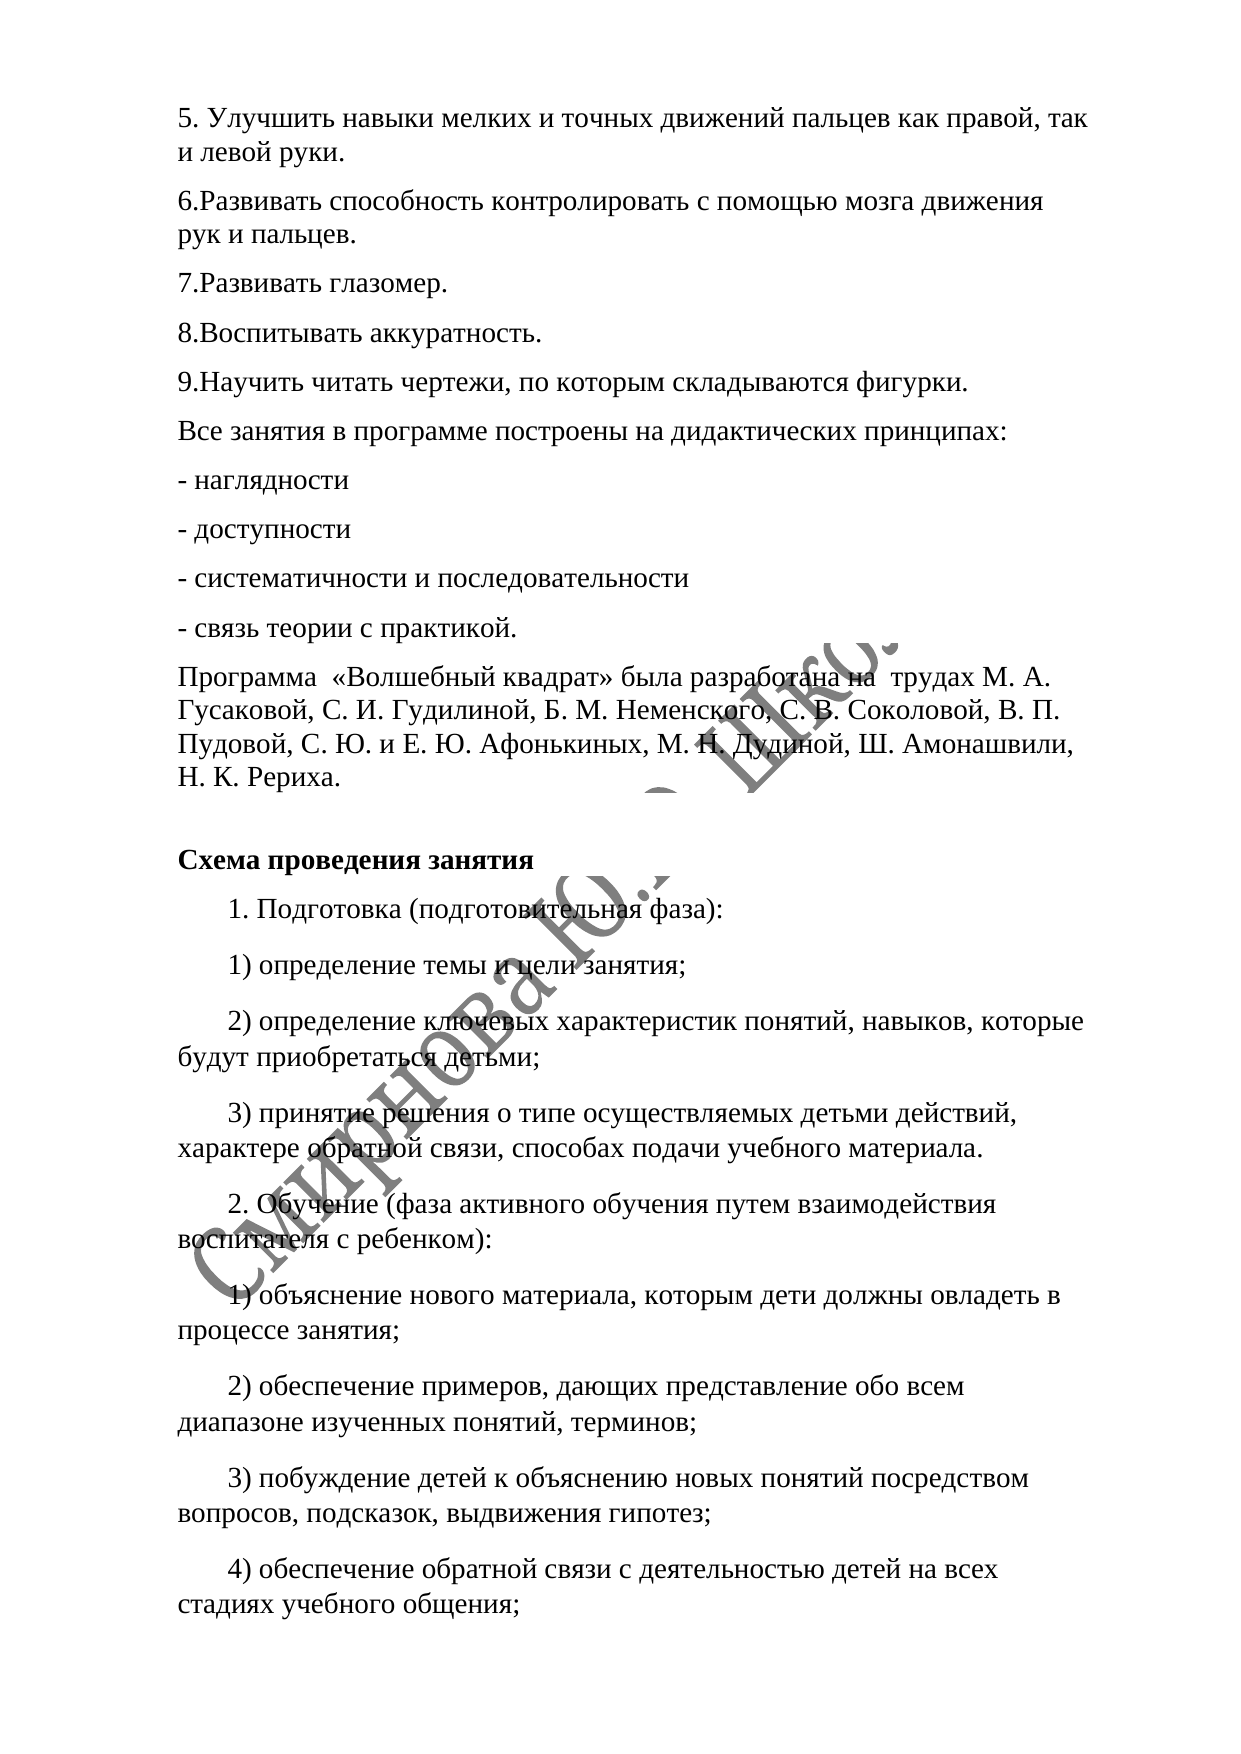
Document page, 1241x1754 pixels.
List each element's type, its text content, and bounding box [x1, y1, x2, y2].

text 6.Развивать способность контролировать с помощью мозга движения рук и пальцев. [177, 183, 1093, 250]
text 3) побуждение детей к объяснению новых понятий посредством вопросов, подсказок, выдвижения гипотез; [177, 1460, 1093, 1528]
text 1. Подготовка (подготовительная фаза): [177, 891, 1093, 925]
text 1) объяснение нового материала, которым дети должны овладеть в процессе занятия; [177, 1277, 1093, 1346]
text - связь теории с практикой. [177, 610, 1093, 643]
text 7.Развивать глазомер. [177, 266, 1093, 299]
text - наглядности [177, 462, 1093, 496]
text 9.Научить читать чертежи, по которым складываются фигурки. [177, 364, 1093, 397]
text Все занятия в программе построены на дидактических принципах: [177, 413, 1093, 447]
text - систематичности и последовательности [177, 561, 1093, 594]
text 2. Обучение (фаза активного обучения путем взаимодействия воспитателя с ребенком): [177, 1186, 1093, 1255]
text 1) определение темы и цели занятия; [177, 947, 1093, 981]
text - доступности [177, 511, 1093, 545]
text Схема проведения занятия [177, 842, 1093, 876]
text Программа «Волшебный квадрат» была разработана на трудах М. А. Гусаковой, С. И. Гудилиной, Б. М. Неменского, С. В. Соколовой, В. П. Пудовой, С. Ю. и Е. Ю. Афонькиных, М. Н. Дудиной, Ш. Амонашвили, Н. К. Рериха. [177, 659, 1093, 793]
text 2) обеспечение примеров, дающих представление обо всем диапазоне изученных понятий, терминов; [177, 1368, 1093, 1437]
text 8.Воспитывать аккуратность. [177, 315, 1093, 348]
text 4) обеспечение обратной связи с деятельностью детей на всех стадиях учебного общения; [177, 1551, 1093, 1620]
text 5. Улучшить навыки мелких и точных движений пальцев как правой, так и левой руки. [177, 100, 1093, 167]
text 3) принятие решения о типе осуществляемых детьми действий, характере обратной связи, способах подачи учебного материала. [177, 1095, 1093, 1163]
text 2) определение ключевых характеристик понятий, навыков, которые будут приобретаться детьми; [177, 1003, 1093, 1072]
